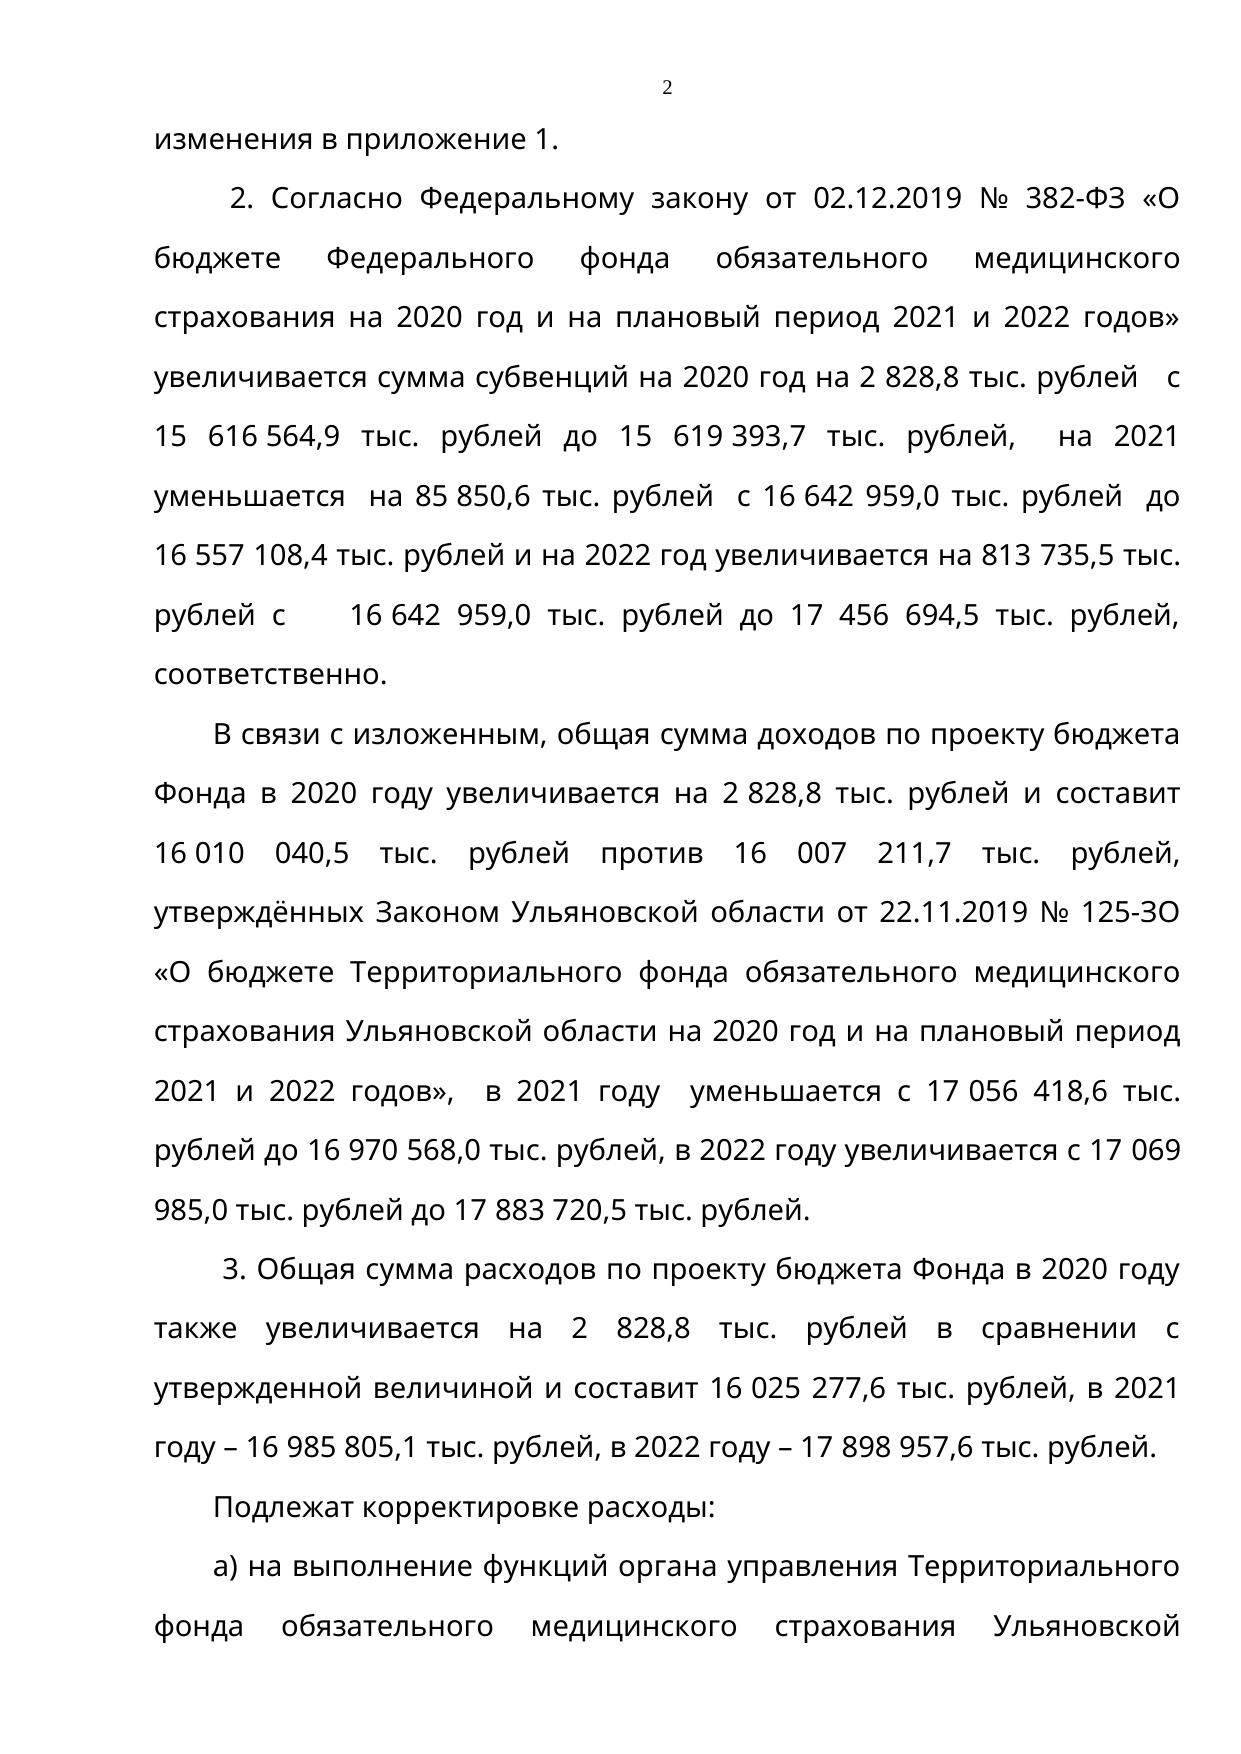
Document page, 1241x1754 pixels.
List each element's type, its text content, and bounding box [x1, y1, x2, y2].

text Подлежат корректировке расходы: [213, 1486, 1181, 1526]
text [153, 118, 1181, 158]
text 3. Общая сумма расходов по проекту бюджета Фонда в 2020 году также увеличивается на 2 828,8 тыс. рублей в сравнении с утвержденной величиной и составит 16 025 277,6 тыс. рублей, в 2021 году – 16 985 805,1 тыс. рублей, в 2022 году – 17 898 957,6 тыс. рублей. [153, 1248, 1181, 1466]
text В связи с изложенным, общая сумма доходов по проекту бюджета Фонда в 2020 году увеличивается на 2 828,8 тыс. рублей и составит 16 010 040,5 тыс. рублей против 16 007 211,7 тыс. рублей, утверждённых Законом Ульяновской области от 22.11.2019 № 125-ЗО «О бюджете Территориального фонда обязательного медицинского страхования Ульяновской области на 2020 год и на плановый период 2021 и 2022 годов», в 2021 году уменьшается с 17 056 418,6 тыс. рублей до 16 970 568,0 тыс. рублей, в 2022 году увеличивается с 17 069 985,0 тыс. рублей до 17 883 720,5 тыс. рублей. [153, 713, 1181, 1228]
text 2. Согласно Федеральному закону от 02.12.2019 № 382-ФЗ «О бюджете Федерального фонда обязательного медицинского страхования на 2020 год и на плановый период 2021 и 2022 годов» увеличивается сумма субвенций на 2020 год на 2 828,8 тыс. рублей с 15 616 564,9 тыс. рублей до 15 619 393,7 тыс. рублей, на 2021 уменьшается на 85 850,6 тыс. рублей с 16 642 959,0 тыс. рублей до 16 557 108,4 тыс. рублей и на 2022 год увеличивается на 813 735,5 тыс. рублей с 16 642 959,0 тыс. рублей до 17 456 694,5 тыс. рублей, соответственно. [153, 178, 1181, 693]
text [153, 1546, 1181, 1645]
